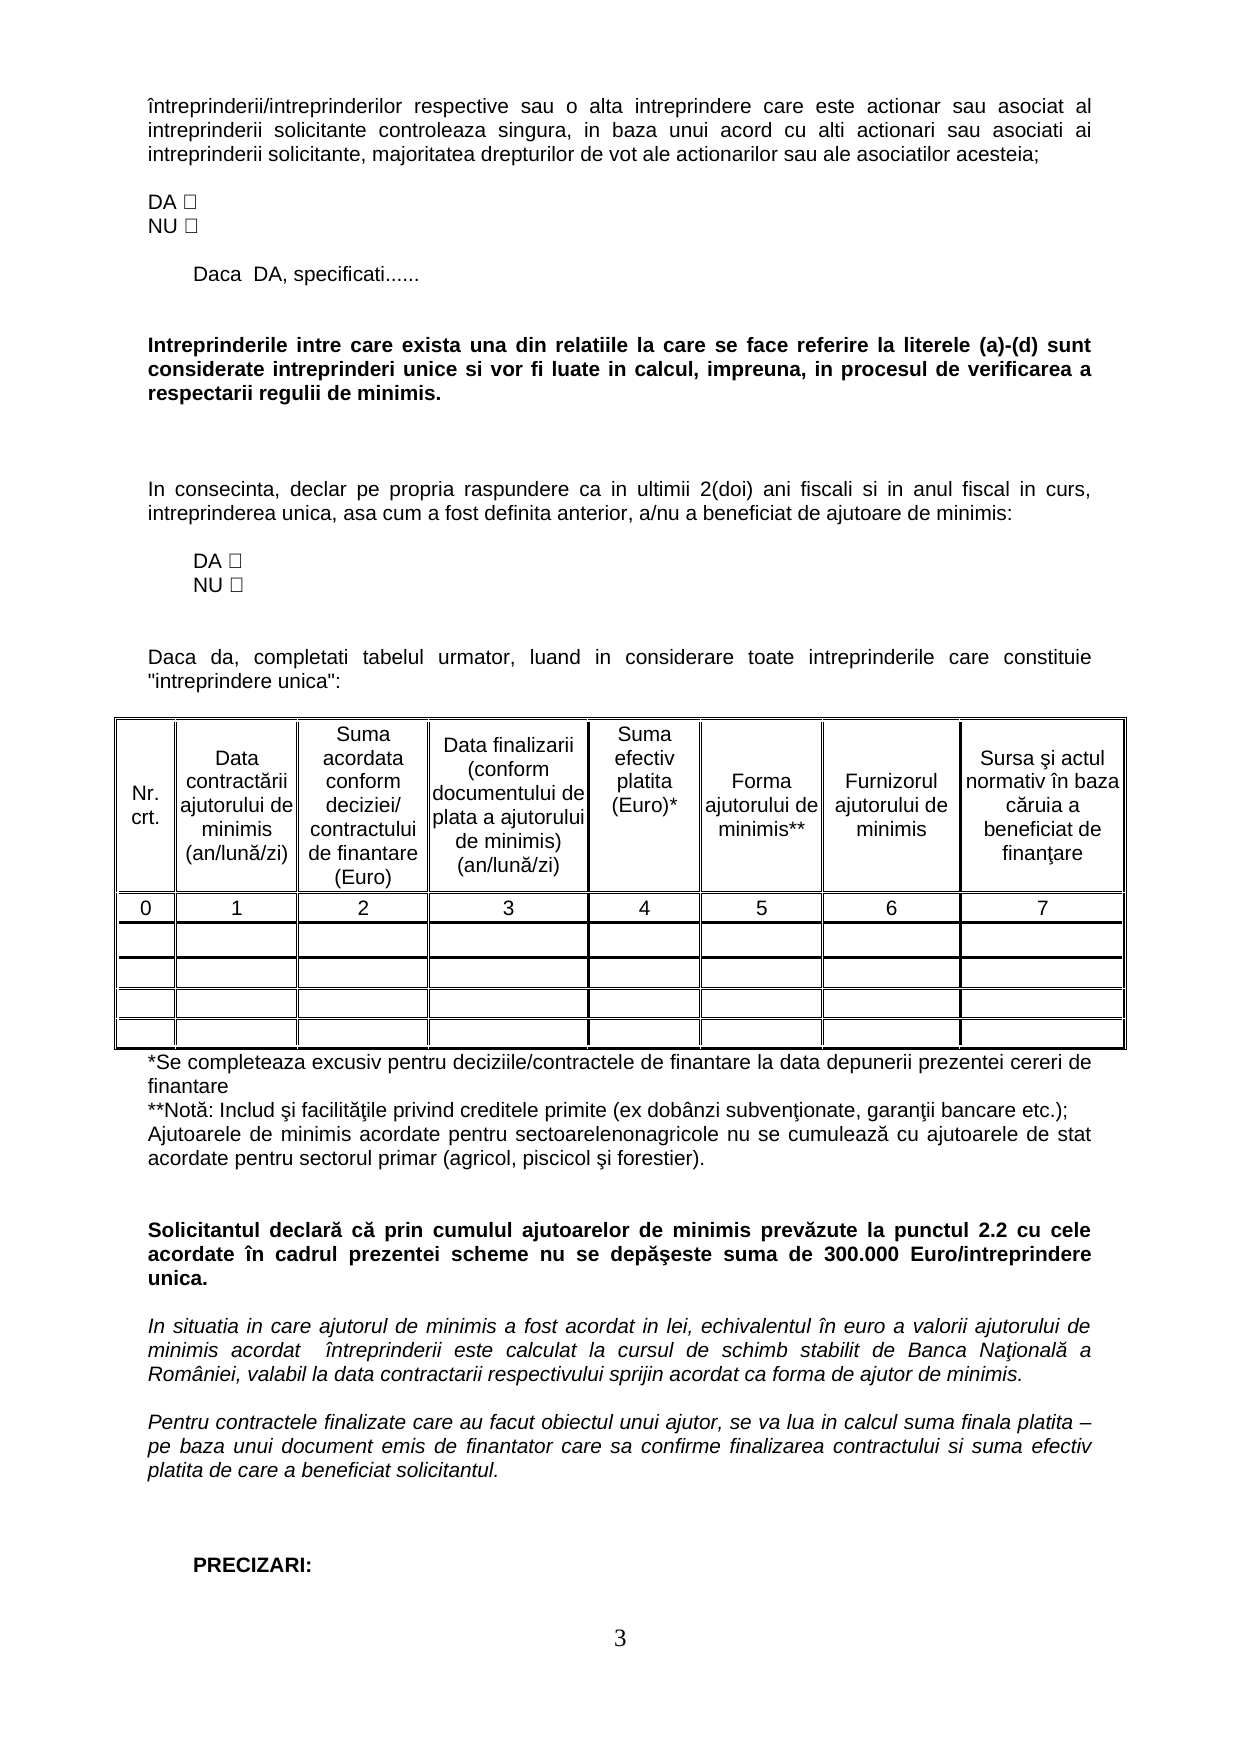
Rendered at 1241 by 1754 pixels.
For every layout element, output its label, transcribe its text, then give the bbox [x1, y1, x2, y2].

table_cell [299, 924, 427, 956]
table_cell [299, 990, 427, 1017]
table_cell [177, 959, 296, 986]
text DA  [193, 549, 1093, 573]
table_header Suma efectiv platita (Euro)* [588, 720, 701, 891]
table_cell [824, 990, 959, 1017]
table_cell [588, 1020, 701, 1047]
text In consecinta, declar pe propria raspundere ca in ultimii 2(doi) ani fiscali si in anul fiscal in curs, intreprinderea unica, asa cum a fost definita anterior, a/nu a beneficiat de ajutoare de minimis: [148, 477, 1093, 525]
table_cell [430, 924, 587, 956]
table_header Suma acordata conform deciziei/ contractului de finantare (Euro) [298, 720, 429, 891]
table_cell [429, 1020, 588, 1047]
table_cell [823, 1020, 960, 1047]
table_header Sursa şi actul normativ în baza căruia a beneficiat de finanţare [960, 720, 1123, 891]
table_cell [177, 924, 296, 956]
table_cell [430, 959, 587, 986]
table_cell [590, 924, 699, 956]
text NU  [193, 573, 1093, 597]
text Daca da, completati tabelul urmator, luand in considerare toate intreprinderile care constituie "intreprindere unica": [148, 645, 1093, 693]
table_header Data finalizarii (conform documentului de plata a ajutorului de minimis) (an/lună/zi) [429, 718, 588, 891]
table_cell 4 [590, 894, 699, 921]
table_cell [177, 990, 296, 1017]
table_header Nr. crt. [117, 720, 176, 891]
table_cell [430, 990, 587, 1017]
table_cell 2 [299, 894, 427, 921]
table_cell [702, 959, 821, 986]
table_cell [298, 1020, 429, 1047]
text PRECIZARI: [193, 1553, 1093, 1577]
table_cell [117, 986, 174, 1017]
table_cell 3 [430, 894, 587, 921]
table_cell [962, 986, 1124, 1017]
table_cell [702, 990, 821, 1017]
text Pentru contractele finalizate care au facut obiectul unui ajutor, se va lua in calcul suma finala platita – pe baza unui document emis de finantator care sa confirme finalizarea contractului si suma efectiv platita de care a beneficiat solicitantul. [148, 1409, 1093, 1481]
table_cell [299, 959, 427, 986]
table_cell [702, 924, 821, 956]
table_cell [115, 1017, 176, 1047]
table_cell 7 [960, 891, 1125, 921]
table_cell [117, 921, 174, 956]
table_cell [824, 959, 959, 986]
text Daca DA, specificati...... [193, 261, 1093, 285]
table_cell [176, 1020, 298, 1047]
table_cell 0 [115, 891, 176, 921]
text **Notă: Includ şi facilităţile privind creditele primite (ex dobânzi subvenţionate, garanţii bancare etc.); [148, 1098, 1093, 1122]
text Intreprinderile intre care exista una din relatiile la care se face referire la literele (a)-(d) sunt considerate intreprinderi unice si vor fi luate in calcul, impreuna, in procesul de verificarea a respectarii regulii de minimis. [148, 333, 1093, 405]
table_cell [701, 1020, 822, 1047]
text Solicitantul declară că prin cumulul ajutoarelor de minimis prevăzute la punctul 2.2 cu cele acordate în cadrul prezentei scheme nu se depăşeste suma de 300.000 Euro/intreprindere unica. [148, 1218, 1093, 1290]
table_cell [117, 956, 174, 986]
text NU  [148, 213, 1093, 237]
table_cell 6 [824, 894, 959, 921]
table_cell [962, 956, 1123, 986]
table_cell 5 [702, 894, 821, 921]
table_cell [824, 924, 959, 956]
text DA  [148, 189, 1093, 213]
table_cell [590, 959, 699, 986]
table_cell [960, 1017, 1125, 1047]
table_cell 1 [177, 894, 296, 921]
table_header Data contractării ajutorului de minimis (an/lună/zi) [176, 720, 298, 891]
table_header Furnizorul ajutorului de minimis [823, 718, 960, 891]
text *Se completeaza excusiv pentru deciziile/contractele de finantare la data depunerii prezentei cereri de finantare [148, 1050, 1093, 1098]
text In situatia in care ajutorul de minimis a fost acordat in lei, echivalentul în euro a valorii ajutorului de minimis acordat întreprinderii este calculat la cursul de schimb stabilit de Banca Naţională a României, valabil la data contractarii respectivului sprijin acordat ca forma de ajutor de minimis. [148, 1314, 1093, 1386]
table_header Forma ajutorului de minimis** [701, 720, 822, 891]
table_cell [590, 990, 699, 1017]
table_cell [962, 921, 1123, 956]
text Ajutoarele de minimis acordate pentru sectoarelenonagricole nu se cumulează cu ajutoarele de stat acordate pentru sectorul primar (agricol, piscicol şi forestier). [148, 1122, 1093, 1170]
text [148, 94, 1093, 166]
